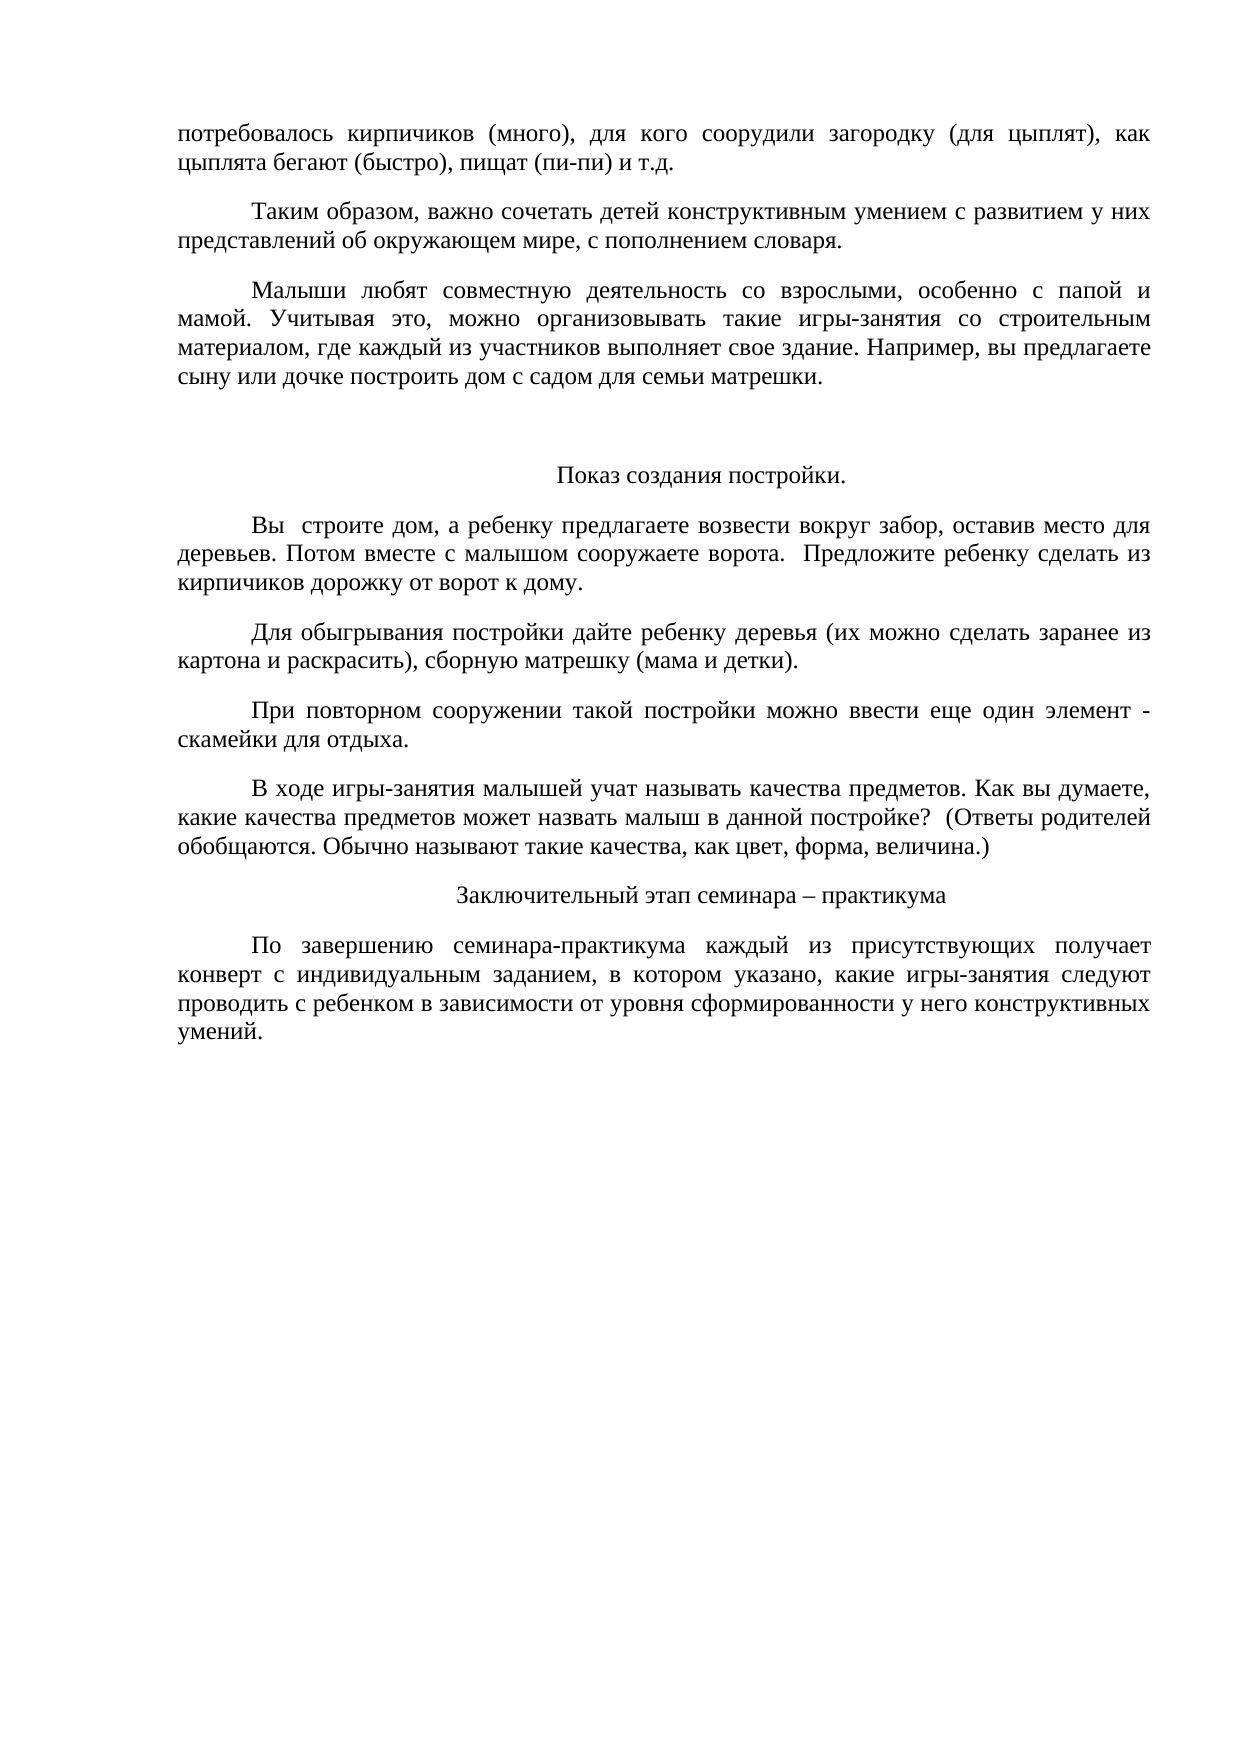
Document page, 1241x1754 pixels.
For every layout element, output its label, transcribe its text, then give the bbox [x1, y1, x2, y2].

text При повторном сооружении такой постройки можно ввести еще один элемент - скамейки для отдыха. [177, 695, 1152, 753]
text Для обыгрывания постройки дайте ребенку деревья (их можно сделать заранее из картона и раскрасить), сборную матрешку (мама и детки). [177, 617, 1152, 674]
text В ходе игры-занятия малышей учат называть качества предметов. Как вы думаете, какие качества предметов может назвать малыш в данной постройке? (Ответы родителей обобщаются. Обычно называют такие качества, как цвет, форма, величина.) [177, 773, 1152, 860]
text Вы строите дом, а ребенку предлагаете возвести вокруг забор, оставив место для деревьев. Потом вместе с малышом сооружаете ворота. Предложите ребенку сделать из кирпичиков дорожку от ворот к дому. [177, 510, 1152, 596]
text Малыши любят совместную деятельность со взрослыми, особенно с папой и мамой. Учитывая это, можно организовывать такие игры-занятия со строительным материалом, где каждый из участников выполняет свое здание. Например, вы предлагаете сыну или дочке построить дом с садом для семьи матрешки. [177, 275, 1152, 390]
text Показ создания постройки. [177, 460, 1152, 489]
text Таким образом, важно сочетать детей конструктивным умением с развитием у них представлений об окружающем мире, с пополнением словаря. [177, 196, 1152, 254]
text По завершению семинара-практикума каждый из присутствующих получает конверт с индивидуальным заданием, в котором указано, какие игры-занятия следуют проводить с ребенком в зависимости от уровня сформированности у него конструктивных умений. [177, 930, 1152, 1045]
text Заключительный этап семинара – практикума [177, 881, 1152, 909]
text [177, 118, 1152, 176]
